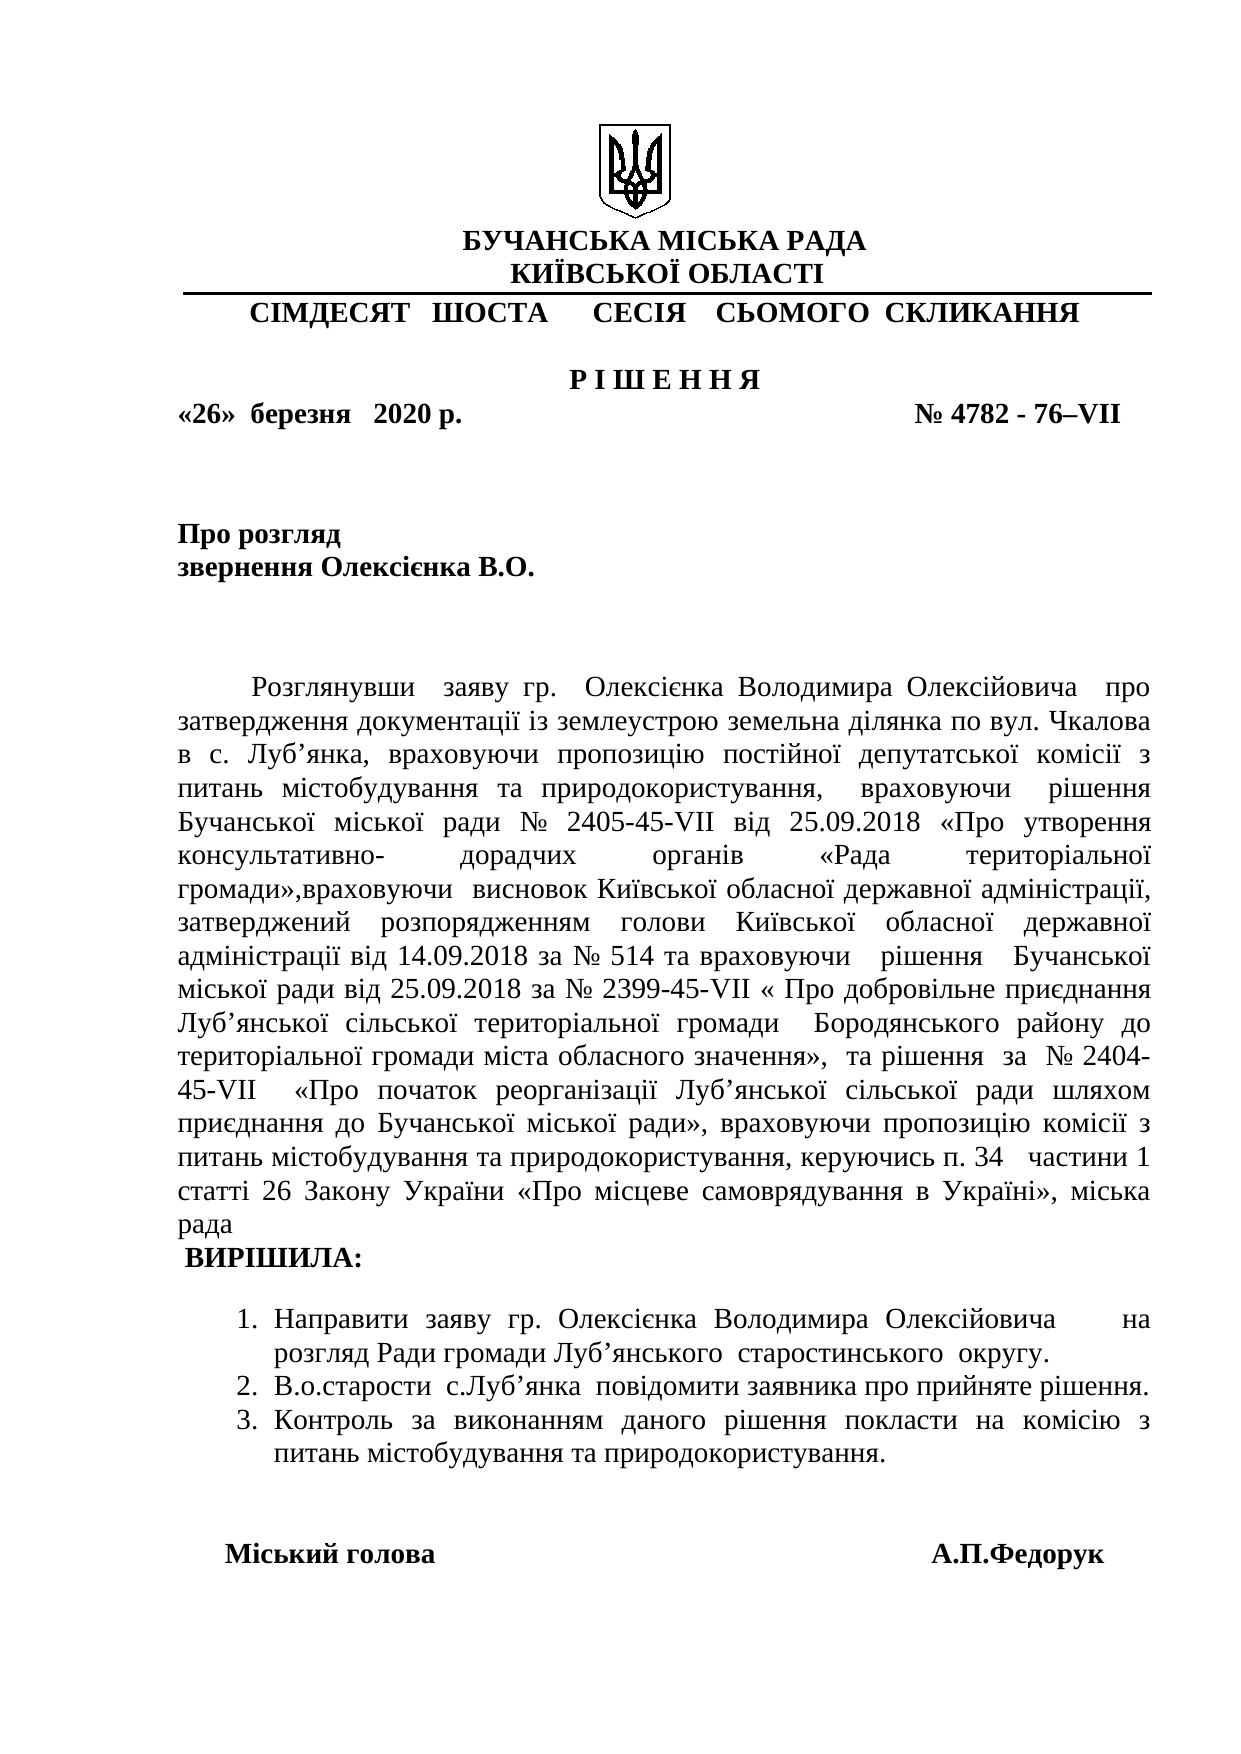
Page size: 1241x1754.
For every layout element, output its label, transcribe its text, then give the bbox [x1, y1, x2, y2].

text БУЧАНСЬКА МІСЬКА РАДА [177, 223, 1152, 256]
text «26» березня 2020 р. № 4782 - 76–VІІ [177, 396, 1152, 429]
text КИЇВСЬКОЇ ОБЛАСТІ [183, 256, 1152, 292]
text СІМДЕСЯТ ШОСТА СЕСІЯ СЬОМОГО СКЛИКАННЯ [177, 295, 1152, 329]
text Розглянувши заяву гр. Олексієнка Володимира Олексійовича про затвердження документації із землеустрою земельна ділянка по вул. Чкалова в с. Луб’янка, враховуючи пропозицію постійної депутатської комісії з питань містобудування та природокористування, враховуючи рішення Бучанської міської ради № 2405-45-VІІ від 25.09.2018 «Про утворення консультативно- дорадчих органів «Рада територіальної громади»,враховуючи висновок Київської обласної державної адміністрації, затверджений розпорядженням голови Київської обласної державної адміністрації від 14.09.2018 за № 514 та враховуючи рішення Бучанської міської ради від 25.09.2018 за № 2399-45-VІІ « Про добровільне приєднання Луб’янської сільської територіальної громади Бородянського району до територіальної громади міста обласного значення», та рішення за № 2404-45-VІІ «Про початок реорганізації Луб’янської сільської ради шляхом приєднання до Бучанської міської ради», враховуючи пропозицію комісії з питань містобудування та природокористування, керуючись п. 34 частини 1 статті 26 Закону України «Про місцеве самоврядування в Україні», міська рада [177, 669, 1152, 1240]
text Міський голова А.П.Федорук [177, 1536, 1152, 1569]
list Контроль за виконанням даного рішення покласти на комісію з питань містобудування та природокористування. [236, 1402, 1152, 1469]
list В.о.старости с.Луб’янка повідомити заявника про прийняте рішення. [236, 1368, 1152, 1402]
text ВИРІШИЛА: [177, 1240, 1152, 1273]
text Про розгляд [177, 516, 1152, 549]
list Направити заяву гр. Олексієнка Володимира Олексійовича на розгляд Ради громади Луб’янського старостинського округу. [236, 1301, 1152, 1368]
text Р І Ш Е Н Н Я [177, 362, 1152, 396]
text звернення Олексієнка В.О. [177, 549, 1152, 583]
